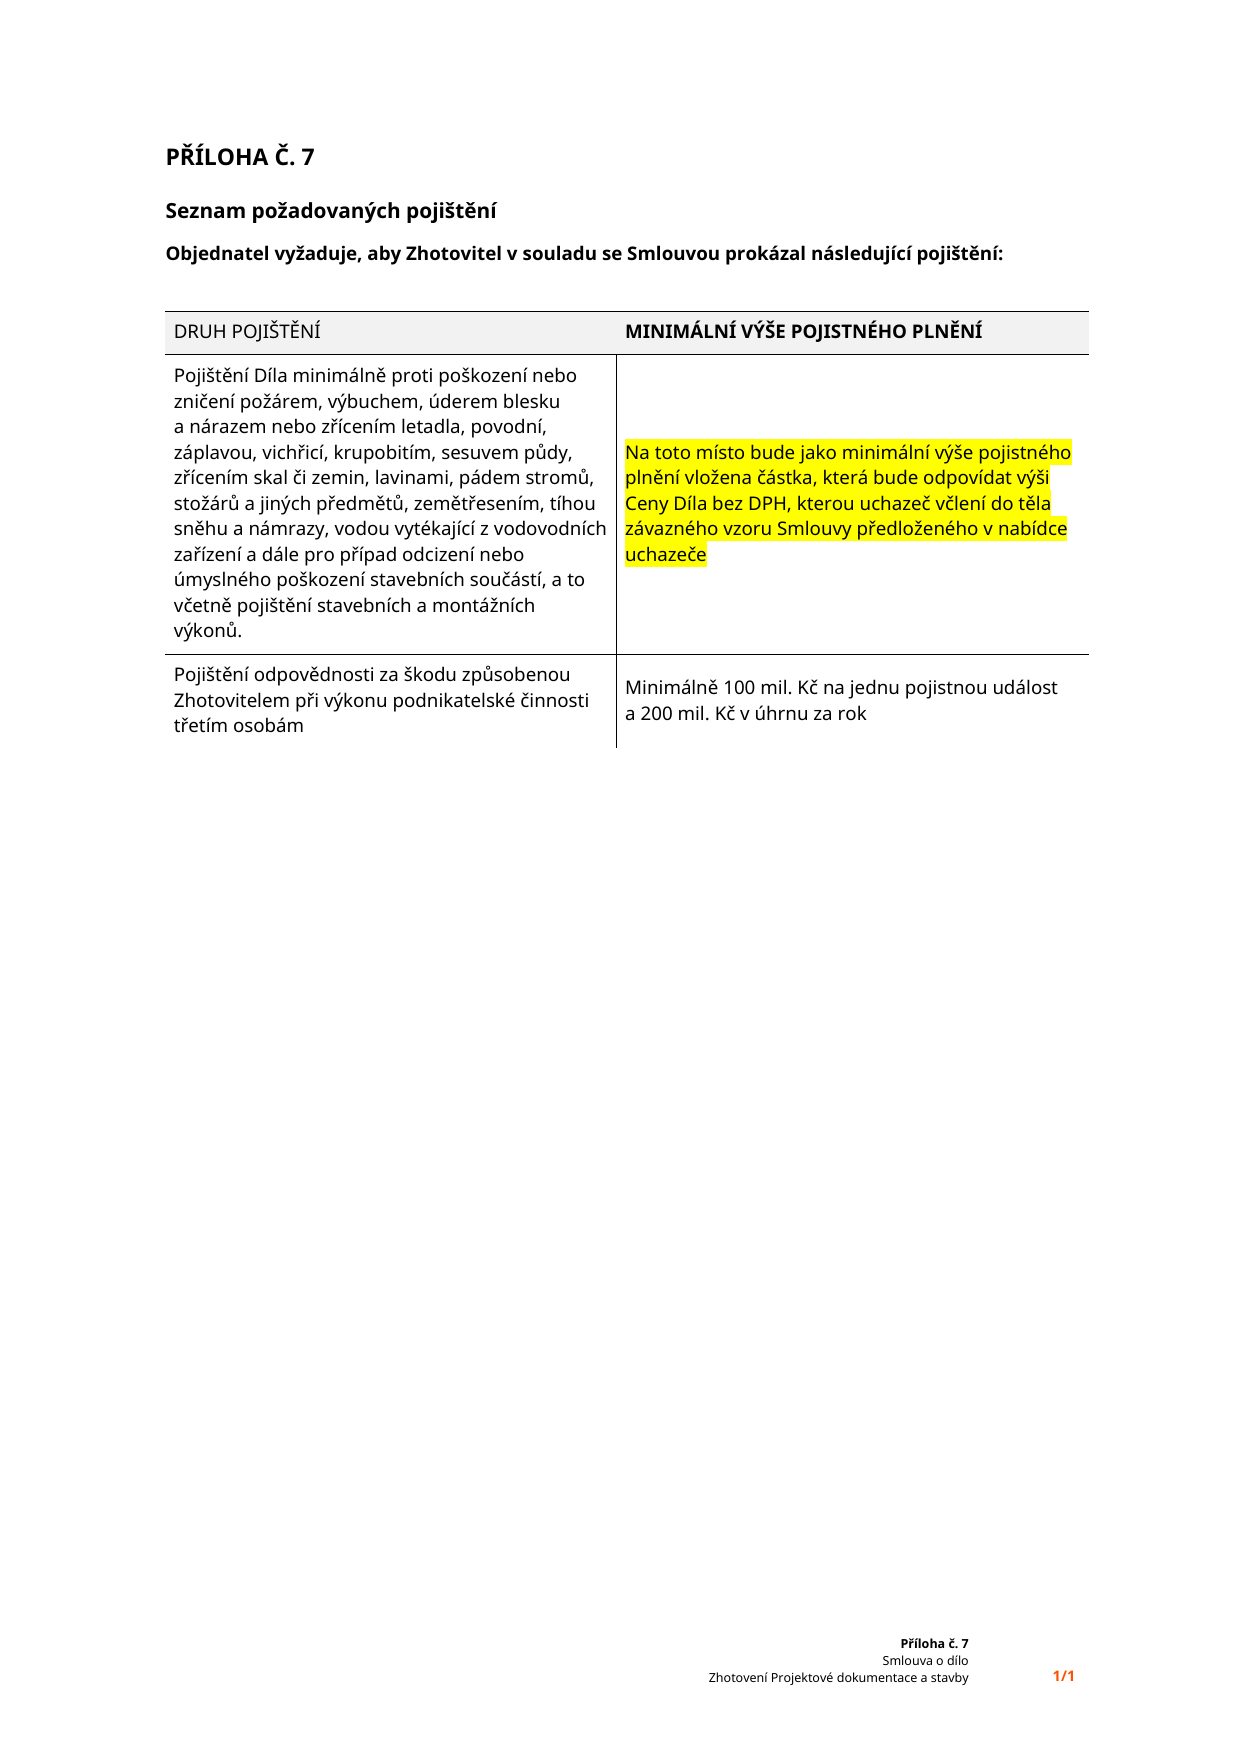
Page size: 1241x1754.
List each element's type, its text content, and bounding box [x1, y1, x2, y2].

table_cell Pojištění odpovědnosti za škodu způsobenou Zhotovitelem při výkonu podnikatelské činnosti třetím osobám [165, 655, 616, 748]
text Příloha č. 7 [165, 141, 1075, 173]
table_cell Minimálně 100 mil. Kč na jednu pojistnou událost a 200 mil. Kč v úhrnu za rok [617, 655, 1089, 748]
table_header DRUH POJIŠTĚNÍ [165, 312, 617, 354]
table_cell Pojištění Díla minimálně proti poškození nebo zničení požárem, výbuchem, úderem blesku a nárazem nebo zřícením letadla, povodní, záplavou, vichřicí, krupobitím, sesuvem půdy, zřícením skal či zemin, lavinami, pádem stromů, stožárů a jiných předmětů, zemětřesením, tíhou sněhu a námrazy, vodou vytékající z vodovodních zařízení a dále pro případ odcizení nebo úmyslného poškození stavebních součástí, a to včetně pojištění stavebních a montážních výkonů. [165, 355, 616, 653]
table_cell Na toto místo bude jako minimální výše pojistného plnění vložena částka, která bude odpovídat výši Ceny Díla bez DPH, kterou uchazeč včlení do těla závazného vzoru Smlouvy předloženého v nabídce uchazeče [617, 355, 1089, 653]
table_header MINIMÁLNÍ VÝŠE POJISTNÉHO PLNĚNÍ [617, 312, 1089, 354]
text Seznam požadovaných pojištění [165, 197, 1075, 225]
text Objednatel vyžaduje, aby Zhotovitel v souladu se Smlouvou prokázal následující pojištění: [165, 240, 1075, 266]
